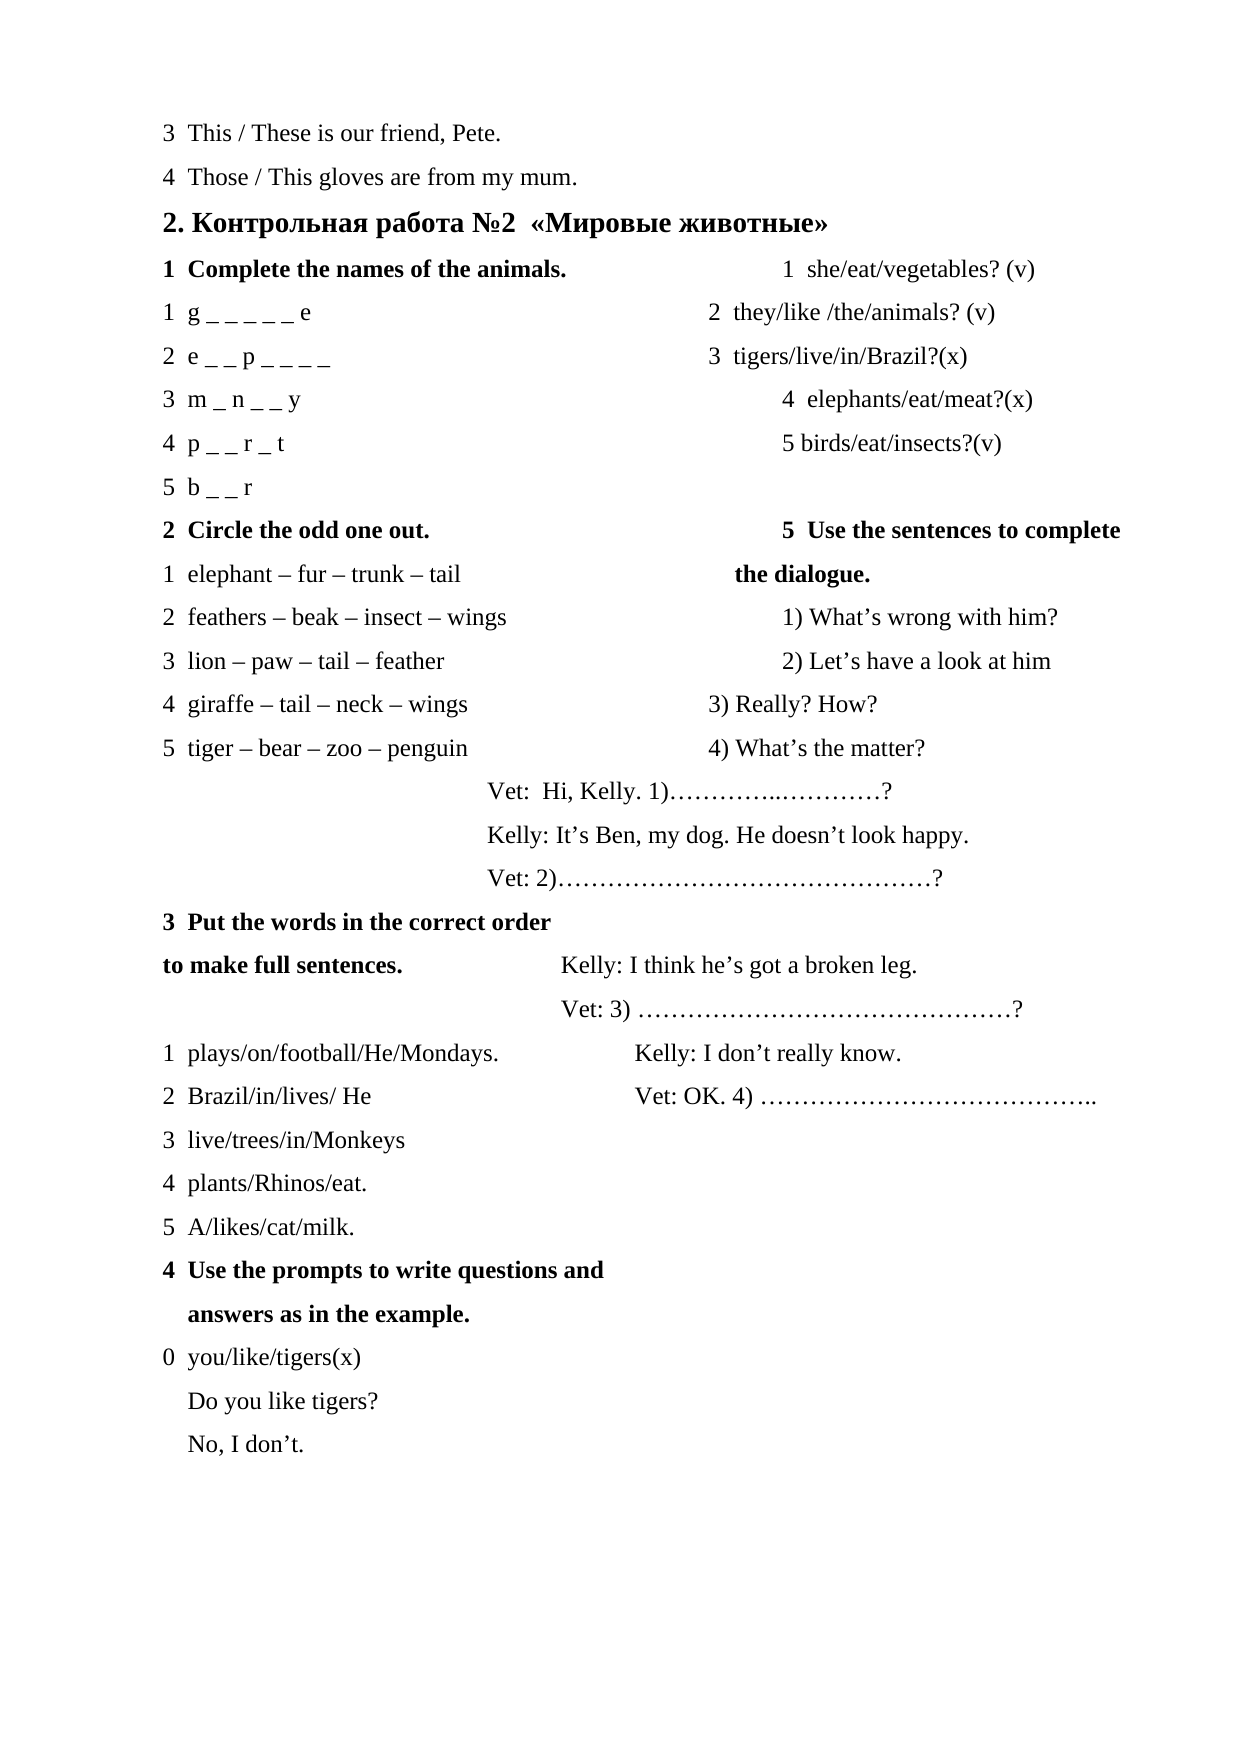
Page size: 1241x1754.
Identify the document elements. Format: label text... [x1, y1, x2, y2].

text 2 Circle the odd one out. 5 Use the sentences to complete [118, 515, 1152, 544]
text to make full sentences. Kelly: I think he’s got a broken leg. [118, 951, 1152, 979]
text Do you like tigers? [118, 1386, 1152, 1415]
text 3 lion – paw – tail – feather 2) Let’s have a look at him [118, 646, 1152, 674]
text 2. Контрольная работа №2 «Мировые животные» [118, 205, 1152, 239]
text Vet: 3) ………………………………………? [118, 994, 1152, 1023]
text No, I don’t. [118, 1429, 1152, 1458]
text 1 g _ _ _ _ _ e 2 they/like /the/animals? (v) [118, 297, 1152, 326]
text 3 This / These is our friend, Pete. [118, 118, 1152, 147]
text 1 plays/on/football/He/Mondays. Kelly: I don’t really know. [118, 1038, 1152, 1066]
text 1 elephant – fur – trunk – tail the dialogue. [118, 559, 1152, 587]
text 3 Put the words in the correct order [118, 907, 1152, 936]
text 2 e _ _ p _ _ _ _ 3 tigers/live/in/Brazil?(x) [118, 341, 1152, 370]
text 2 feathers – beak – insect – wings 1) What’s wrong with him? [118, 602, 1152, 631]
text 3 live/trees/in/Monkeys [118, 1125, 1152, 1153]
text answers as in the example. [118, 1299, 1152, 1328]
text 4 plants/Rhinos/eat. [118, 1168, 1152, 1197]
text 4 Use the prompts to write questions and [118, 1255, 1152, 1284]
text Kelly: It’s Ben, my dog. He doesn’t look happy. [339, 820, 1152, 849]
text 5 tiger – bear – zoo – penguin 4) What’s the matter? [118, 733, 1152, 762]
text 0 you/like/tigers(x) [118, 1342, 1152, 1371]
text 2 Brazil/in/lives/ He Vet: OK. 4) ………………………………….. [118, 1081, 1152, 1110]
text 4 giraffe – tail – neck – wings 3) Really? How? [118, 689, 1152, 718]
text 4 p _ _ r _ t 5 birds/eat/insects?(v) [118, 428, 1152, 457]
text 3 m _ n _ _ y 4 elephants/eat/meat?(x) [118, 384, 1152, 413]
text 1 Complete the names of the animals. 1 she/eat/vegetables? (v) [118, 254, 1152, 283]
text 4 Those / This gloves are from my mum. [118, 162, 1152, 190]
text 5 A/likes/cat/milk. [118, 1212, 1152, 1241]
text 5 b _ _ r [118, 472, 1152, 500]
text Vet: Hi, Kelly. 1)…………..…………? [339, 776, 1152, 805]
text Vet: 2)………………………………………? [339, 863, 1152, 892]
